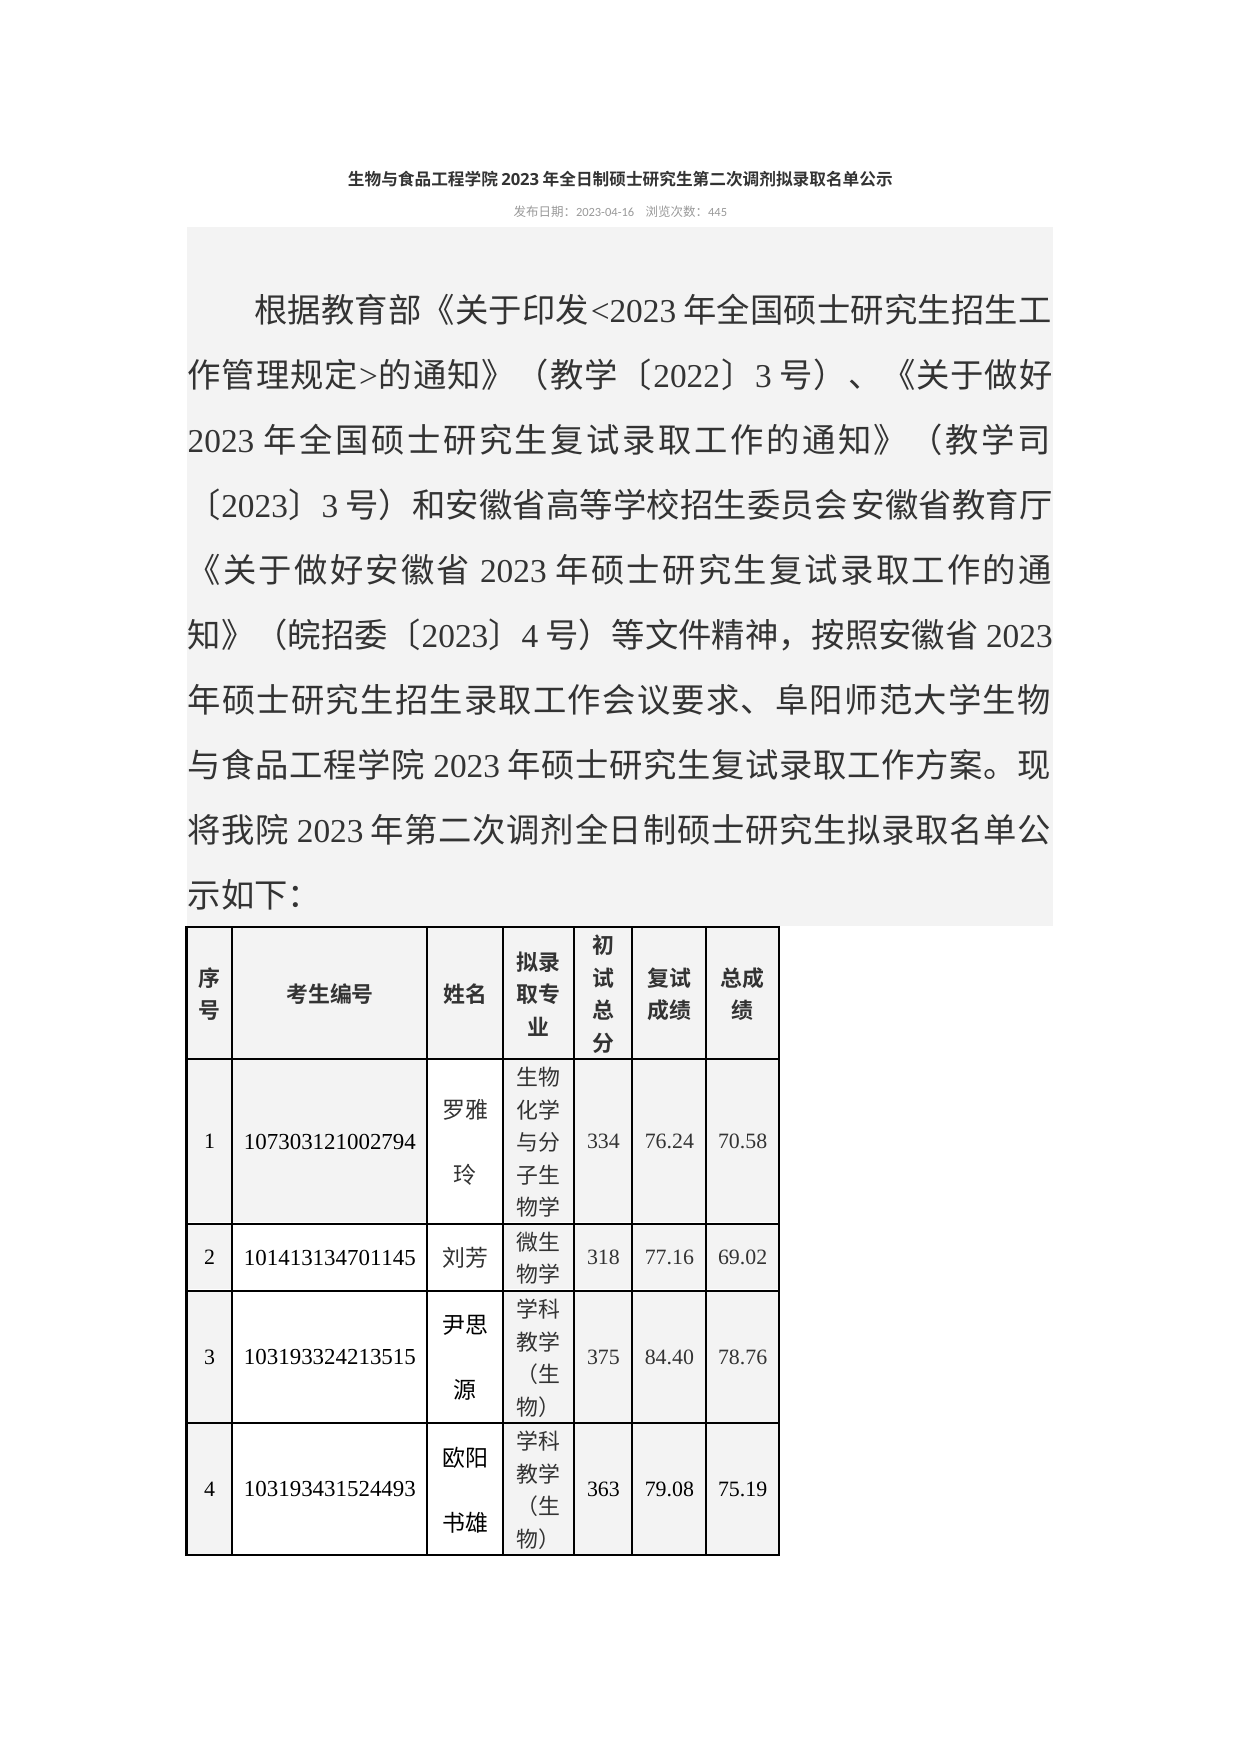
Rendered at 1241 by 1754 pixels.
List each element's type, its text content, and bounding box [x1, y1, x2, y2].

table_cell 375 [575, 1292, 631, 1422]
table_cell 刘芳 [428, 1225, 502, 1289]
table_cell 生物化学与分子生物学 [504, 1060, 573, 1222]
table_cell 363 [575, 1424, 631, 1554]
table_cell 学科教学（生物） [504, 1292, 573, 1422]
table_cell 2 [188, 1225, 231, 1289]
text 根据教育部《关于印发<2023年全国硕士研究生招生工作管理规定>的通知》（教学〔2022〕3号）、《关于做好2023年全国硕士研究生复试录取工作的通知》（教学司〔2023〕3号）和安徽省高等学校招生委员会 安徽省教育厅《关于做好安徽省2023年硕士研究生复试录取工作的通知》（皖招委〔2023〕4号）等文件精神，按照安徽省2023年硕士研究生招生录取工作会议要求、阜阳师范大学生物与食品工程学院2023年硕士研究生复试录取工作方案。现将我院2023年第二次调剂全日制硕士研究生拟录取名单公示如下： [187, 276, 1053, 926]
table_header 初试总分 [575, 928, 631, 1058]
table_cell 4 [188, 1424, 231, 1554]
table_cell 84.40 [633, 1292, 705, 1422]
table_cell 103193324213515 [233, 1292, 426, 1422]
table_cell 334 [575, 1060, 631, 1222]
table_cell 78.76 [707, 1292, 778, 1422]
table_header 序号 [188, 928, 231, 1058]
table_cell 76.24 [633, 1060, 705, 1222]
table_header 拟录取专业 [504, 928, 573, 1058]
table_cell 75.19 [707, 1424, 778, 1554]
table_cell 101413134701145 [233, 1225, 426, 1289]
table_cell 1 [188, 1060, 231, 1222]
table_cell 尹思源 [428, 1292, 502, 1422]
table_cell 学科教学（生物） [504, 1424, 573, 1554]
table_header 总成绩 [707, 928, 778, 1058]
table_cell 罗雅玲 [428, 1060, 502, 1222]
table_cell 3 [188, 1292, 231, 1422]
table_cell 107303121002794 [233, 1060, 426, 1222]
table_cell 318 [575, 1225, 631, 1289]
text 发布日期：2023-04-16 浏览次数：445 [187, 194, 1053, 227]
table_header 考生编号 [233, 928, 426, 1058]
table_header 复试成绩 [633, 928, 705, 1058]
table_cell 70.58 [707, 1060, 778, 1222]
table_cell 欧阳书雄 [428, 1424, 502, 1554]
subtitle 生物与食品工程学院2023年全日制硕士研究生第二次调剂拟录取名单公示 [187, 162, 1053, 194]
table_cell 79.08 [633, 1424, 705, 1554]
table_cell 77.16 [633, 1225, 705, 1289]
table_cell 69.02 [707, 1225, 778, 1289]
table_cell 微生物学 [504, 1225, 573, 1289]
table_cell 103193431524493 [233, 1424, 426, 1554]
table_header 姓名 [428, 928, 502, 1058]
